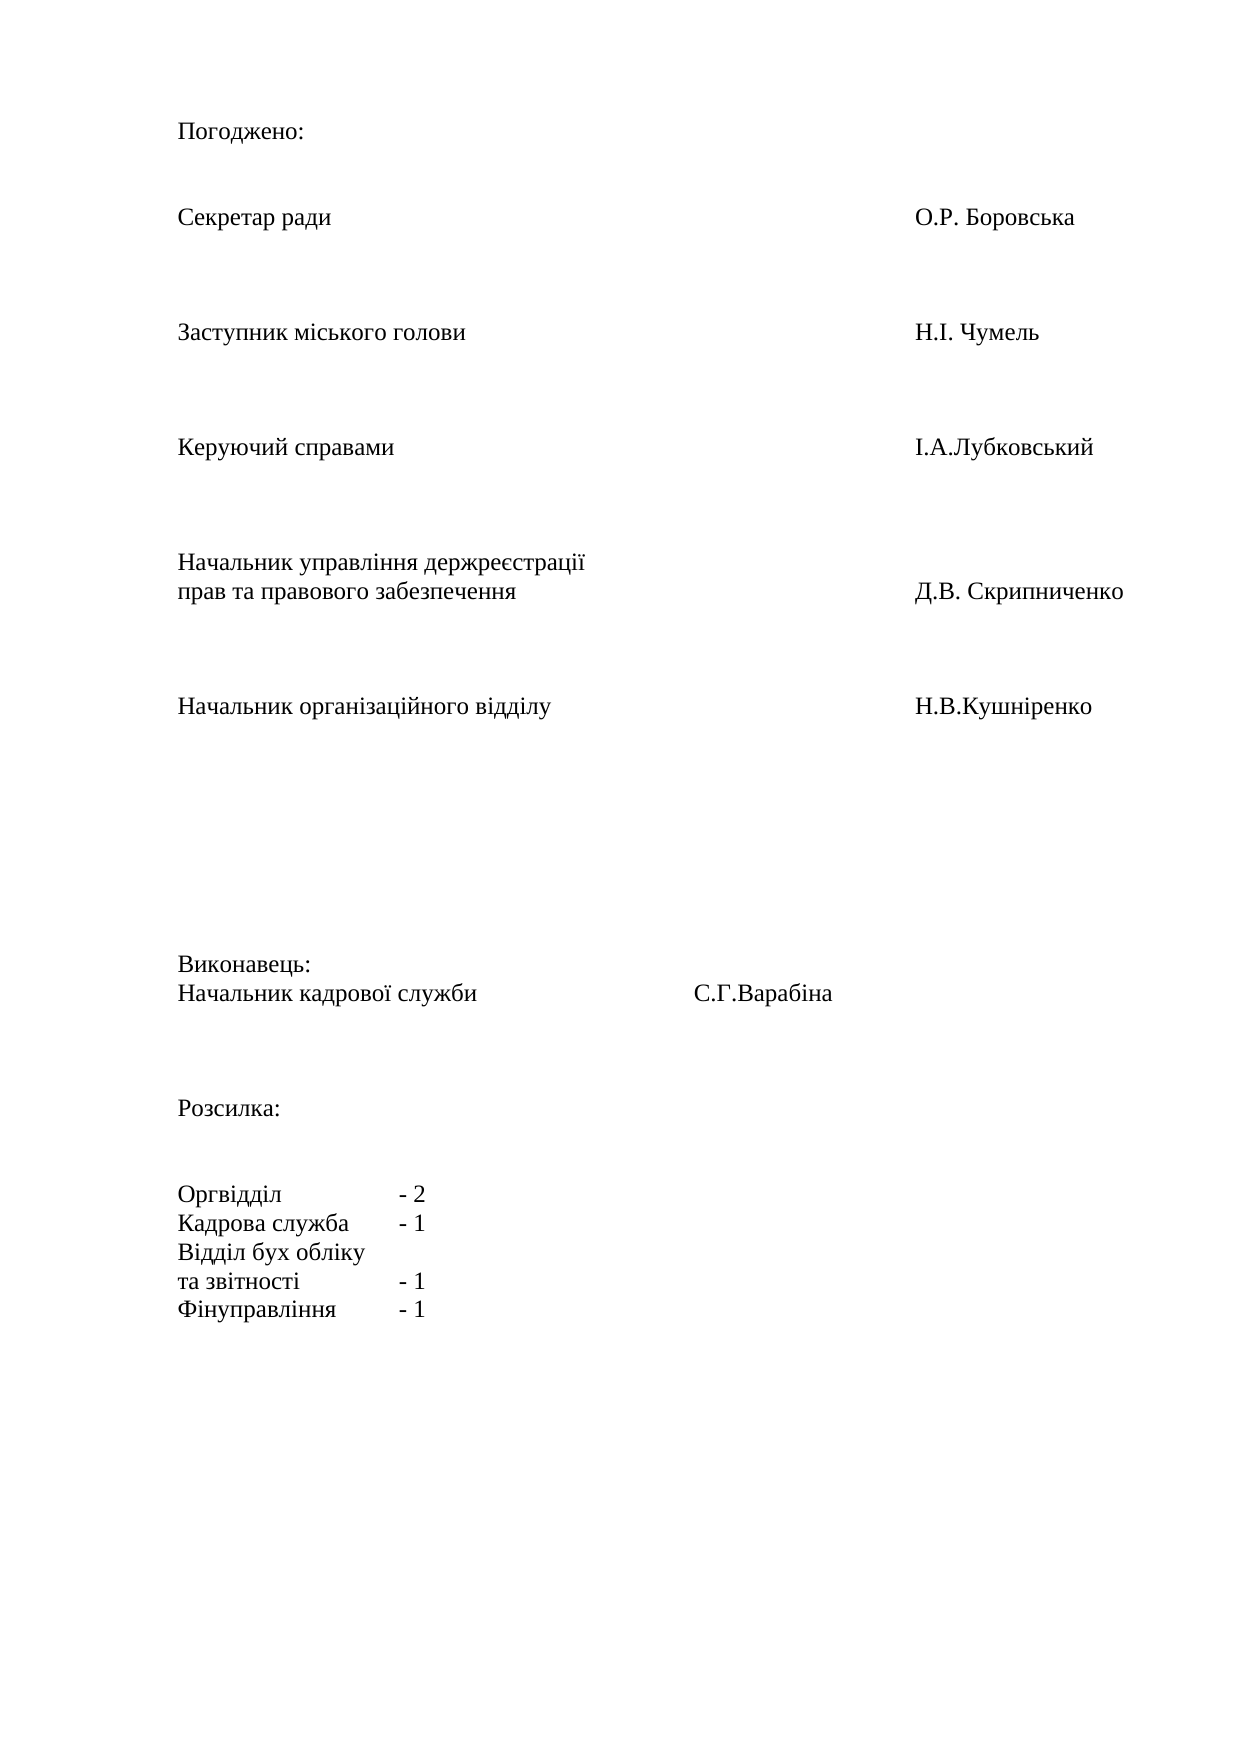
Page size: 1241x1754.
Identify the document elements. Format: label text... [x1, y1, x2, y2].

text Кадрова служба - 1 [177, 1208, 1152, 1237]
text Розсилка: [177, 1093, 1152, 1122]
text та звітності - 1 [177, 1266, 1152, 1294]
text Погоджено: [177, 116, 1152, 144]
text Начальник управління держреєстрації [177, 547, 1152, 576]
text Виконавець: [177, 949, 1152, 978]
text прав та правового забезпечення Д.В. Скрипниченко [177, 576, 1152, 604]
text Начальник кадрової служби С.Г.Варабіна [177, 978, 1152, 1007]
text Секретар ради О.Р. Боровська [177, 202, 1152, 231]
text Начальник організаційного відділу Н.В.Кушніренко [177, 691, 1152, 719]
text Відділ бух обліку [177, 1237, 1152, 1266]
text Фінуправління - 1 [177, 1294, 1152, 1323]
text Оргвідділ - 2 [177, 1179, 1152, 1208]
text Керуючий справами І.А.Лубковський [177, 432, 1152, 461]
text Заступник міського голови Н.І. Чумель [177, 317, 1152, 346]
